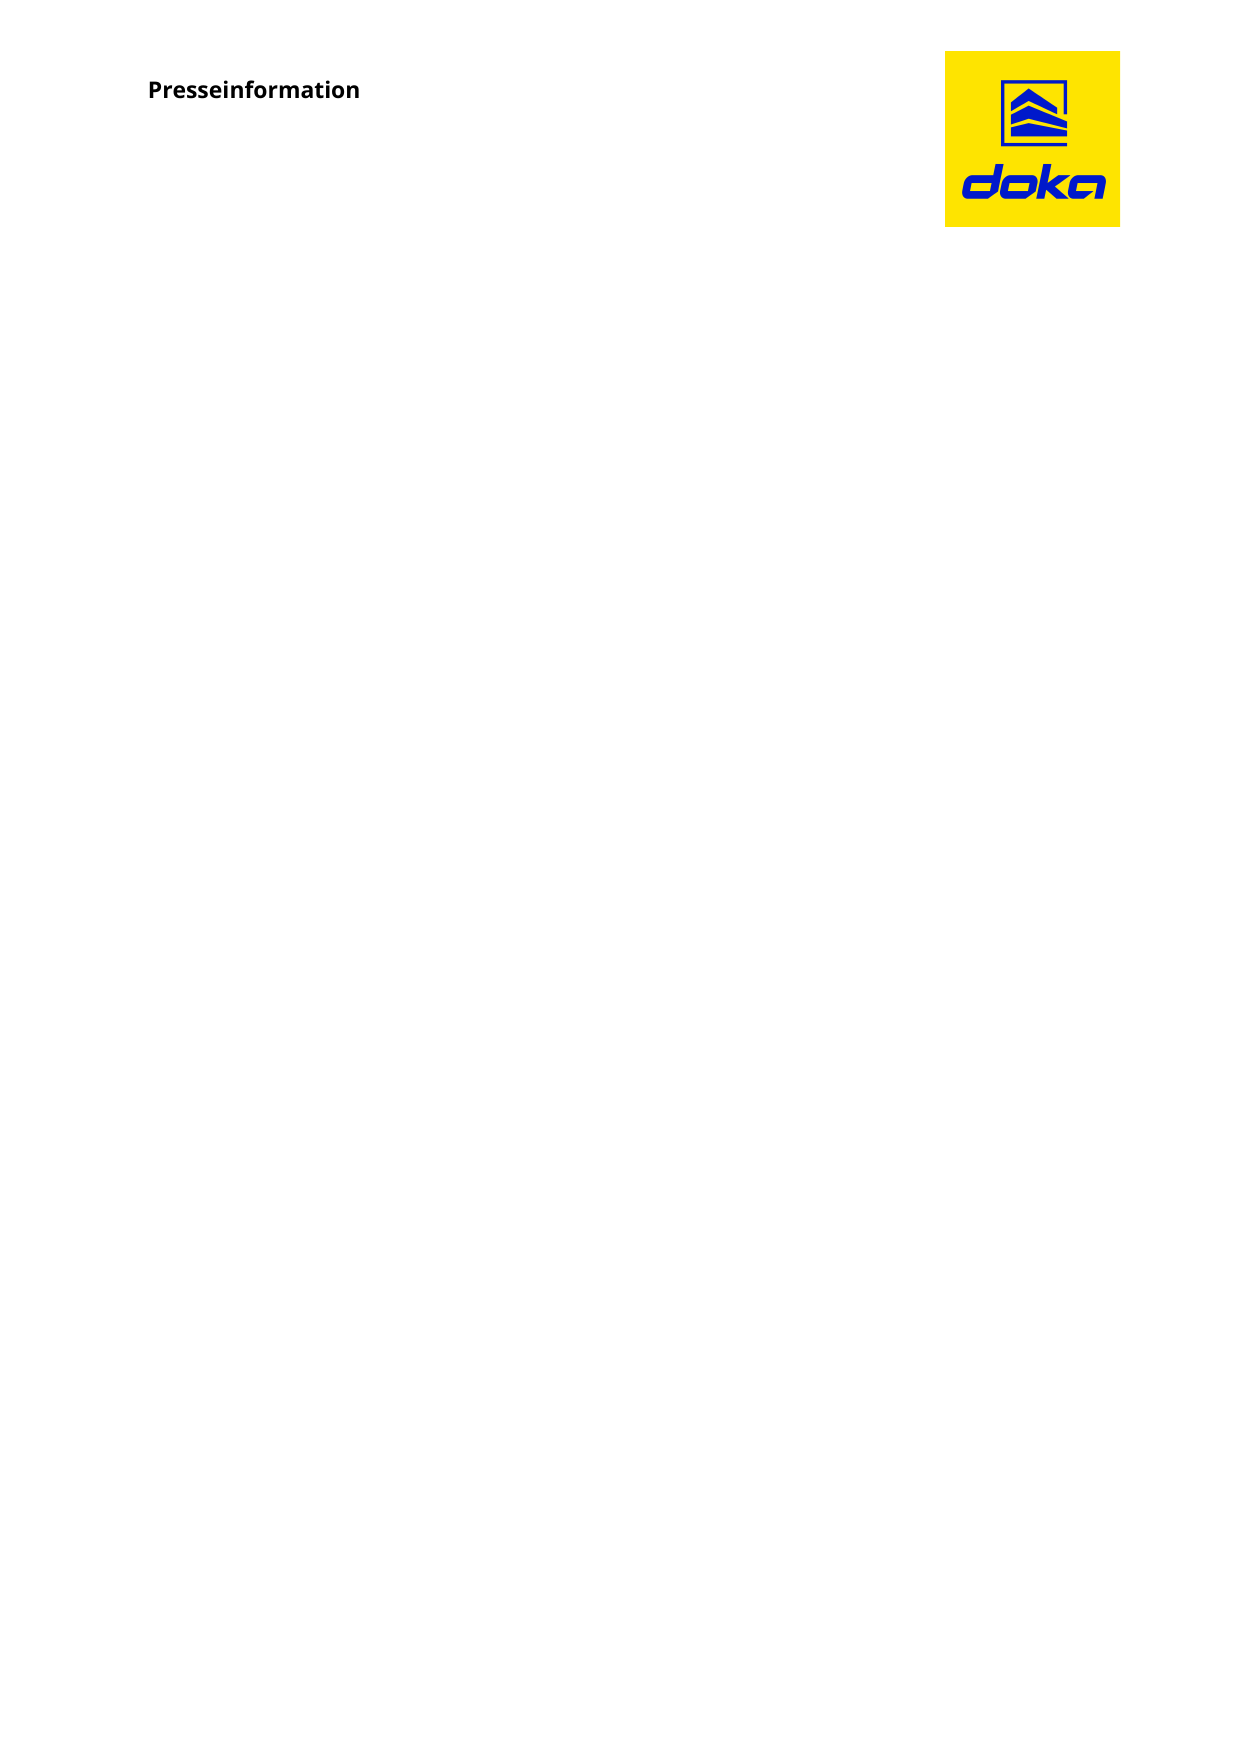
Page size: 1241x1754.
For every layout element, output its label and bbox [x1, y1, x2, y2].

picture [945, 51, 1120, 227]
